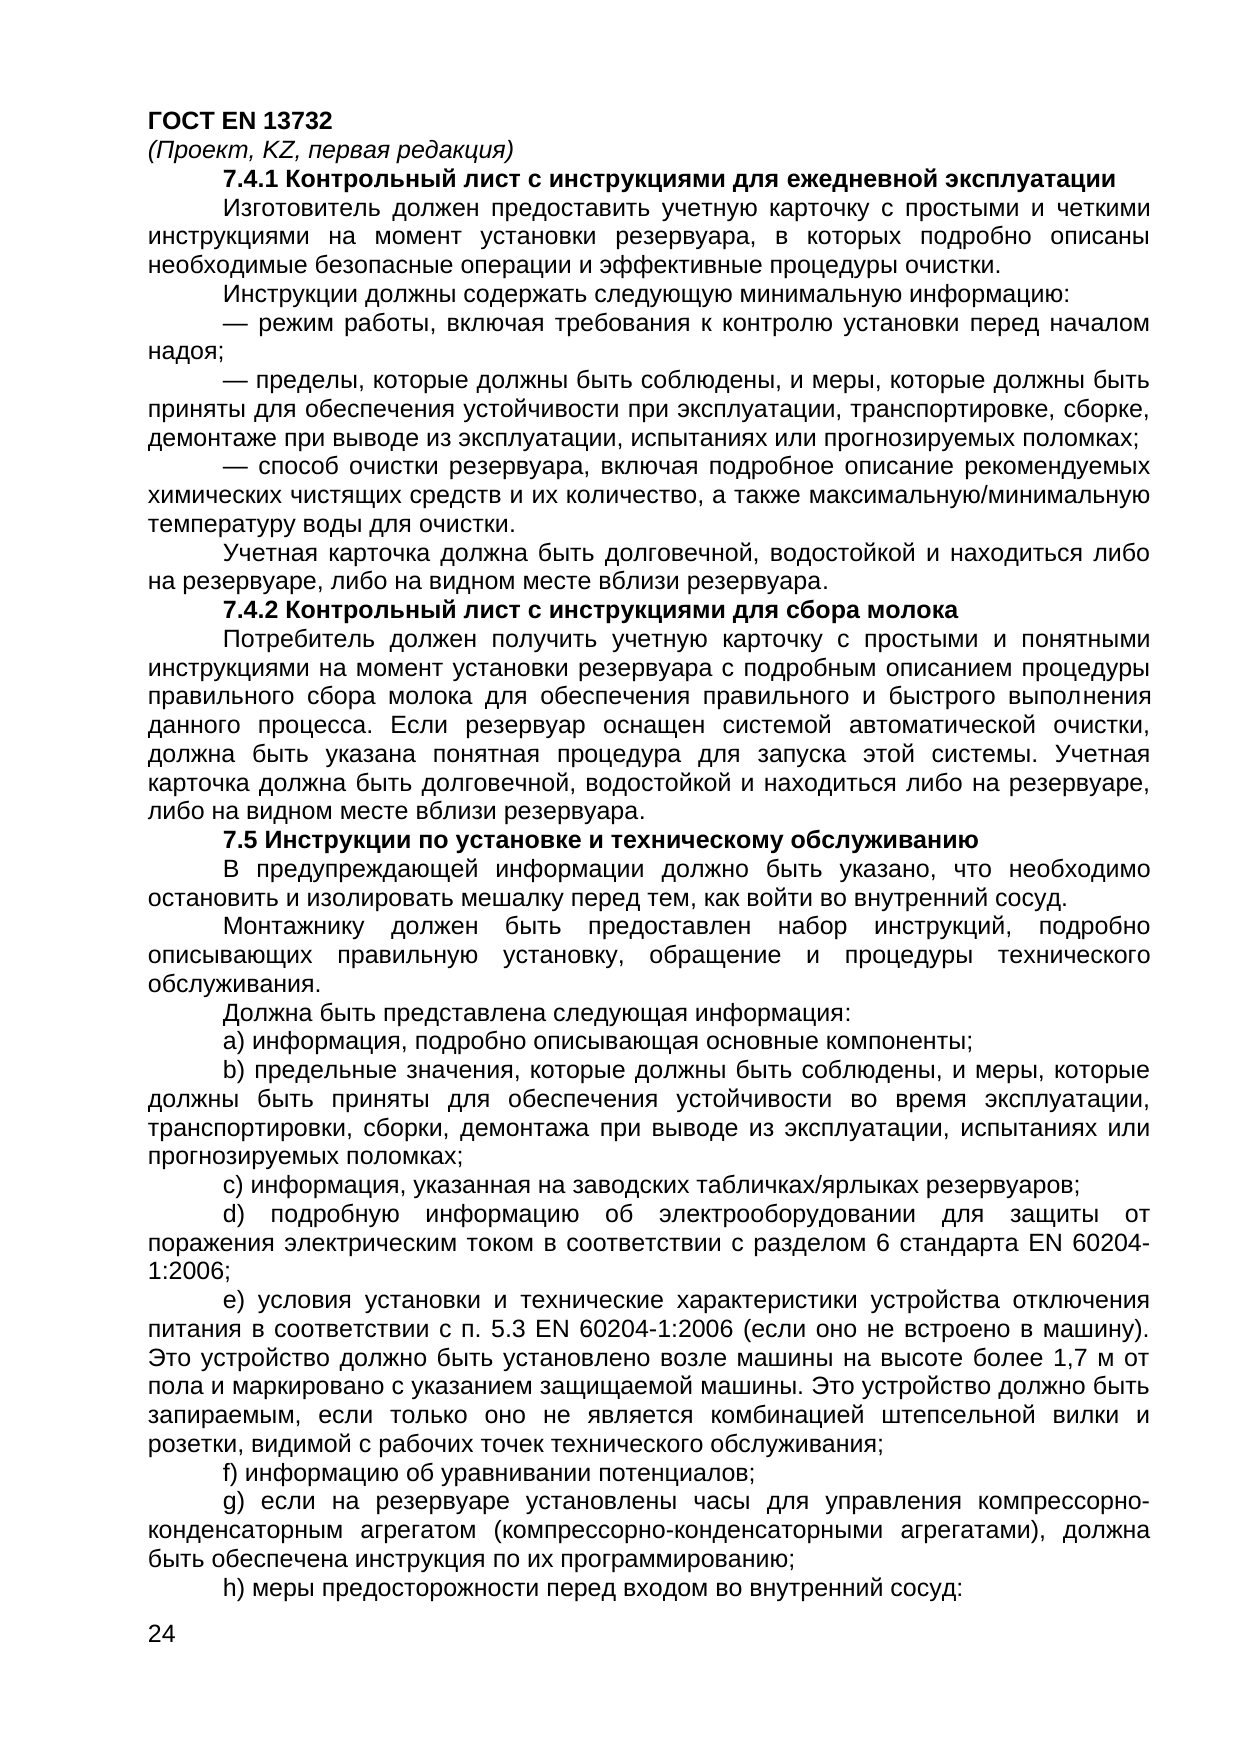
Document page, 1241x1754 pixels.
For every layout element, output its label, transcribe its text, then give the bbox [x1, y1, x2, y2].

text g) если на резервуаре установлены часы для управления компрессорно-конденсаторным агрегатом (компрессорно-конденсаторными агрегатами), должна быть обеспечена инструкция по их программированию; [148, 1486, 1152, 1572]
text Потребитель должен получить учетную карточку с простыми и понятными инструкциями на момент установки резервуара с подробным описанием процедуры правильного сбора молока для обеспечения правильного и быстрого выполнения данного процесса. Если резервуар оснащен системой автоматической очистки, должна быть указана понятная процедура для запуска этой системы. Учетная карточка должна быть долговечной, водостойкой и находиться либо на резервуаре, либо на видном месте вблизи резервуара. [148, 624, 1152, 825]
text h) меры предосторожности перед входом во внутренний сосуд: [148, 1572, 1152, 1601]
text 7.4.2 Контрольный лист с инструкциями для сбора молока [148, 595, 1152, 624]
text f) информацию об уравнивании потенциалов; [148, 1457, 1152, 1486]
text Монтажнику должен быть предоставлен набор инструкций, подробно описывающих правильную установку, обращение и процедуры технического обслуживания. [148, 911, 1152, 997]
text 7.5 Инструкции по установке и техническому обслуживанию [148, 825, 1152, 854]
text e) условия установки и технические характеристики устройства отключения питания в соответствии с п. 5.3 EN 60204-1:2006 (если оно не встроено в машину). Это устройство должно быть установлено возле машины на высоте более 1,7 м от пола и маркировано с указанием защищаемой машины. Это устройство должно быть запираемым, если только оно не является комбинацией штепсельной вилки и розетки, видимой с рабочих точек технического обслуживания; [148, 1285, 1152, 1457]
text c) информация, указанная на заводских табличках/ярлыках резервуаров; [148, 1170, 1152, 1199]
text Учетная карточка должна быть долговечной, водостойкой и находиться либо на резервуаре, либо на видном месте вблизи резервуара. [148, 537, 1152, 595]
text — способ очистки резервуара, включая подробное описание рекомендуемых химических чистящих средств и их количество, а также максимальную/минимальную температуру воды для очистки. [148, 451, 1152, 537]
text b) предельные значения, которые должны быть соблюдены, и меры, которые должны быть приняты для обеспечения устойчивости во время эксплуатации, транспортировки, сборки, демонтажа при выводе из эксплуатации, испытаниях или прогнозируемых поломках; [148, 1055, 1152, 1170]
text — режим работы, включая требования к контролю установки перед началом надоя; [148, 307, 1152, 365]
text a) информация, подробно описывающая основные компоненты; [148, 1026, 1152, 1055]
text d) подробную информацию об электрооборудовании для защиты от поражения электрическим током в соответствии с разделом 6 стандарта EN 60204-1:2006; [148, 1199, 1152, 1285]
text Изготовитель должен предоставить учетную карточку с простыми и четкими инструкциями на момент установки резервуара, в которых подробно описаны необходимые безопасные операции и эффективные процедуры очистки. [148, 192, 1152, 279]
text В предупреждающей информации должно быть указано, что необходимо остановить и изолировать мешалку перед тем, как войти во внутренний сосуд. [148, 854, 1152, 911]
text Должна быть представлена следующая информация: [148, 997, 1152, 1026]
text Инструкции должны содержать следующую минимальную информацию: [148, 279, 1152, 307]
text — пределы, которые должны быть соблюдены, и меры, которые должны быть приняты для обеспечения устойчивости при эксплуатации, транспортировке, сборке, демонтаже при выводе из эксплуатации, испытаниях или прогнозируемых поломках; [148, 365, 1152, 451]
text 7.4.1 Контрольный лист с инструкциями для ежедневной эксплуатации [148, 164, 1152, 192]
